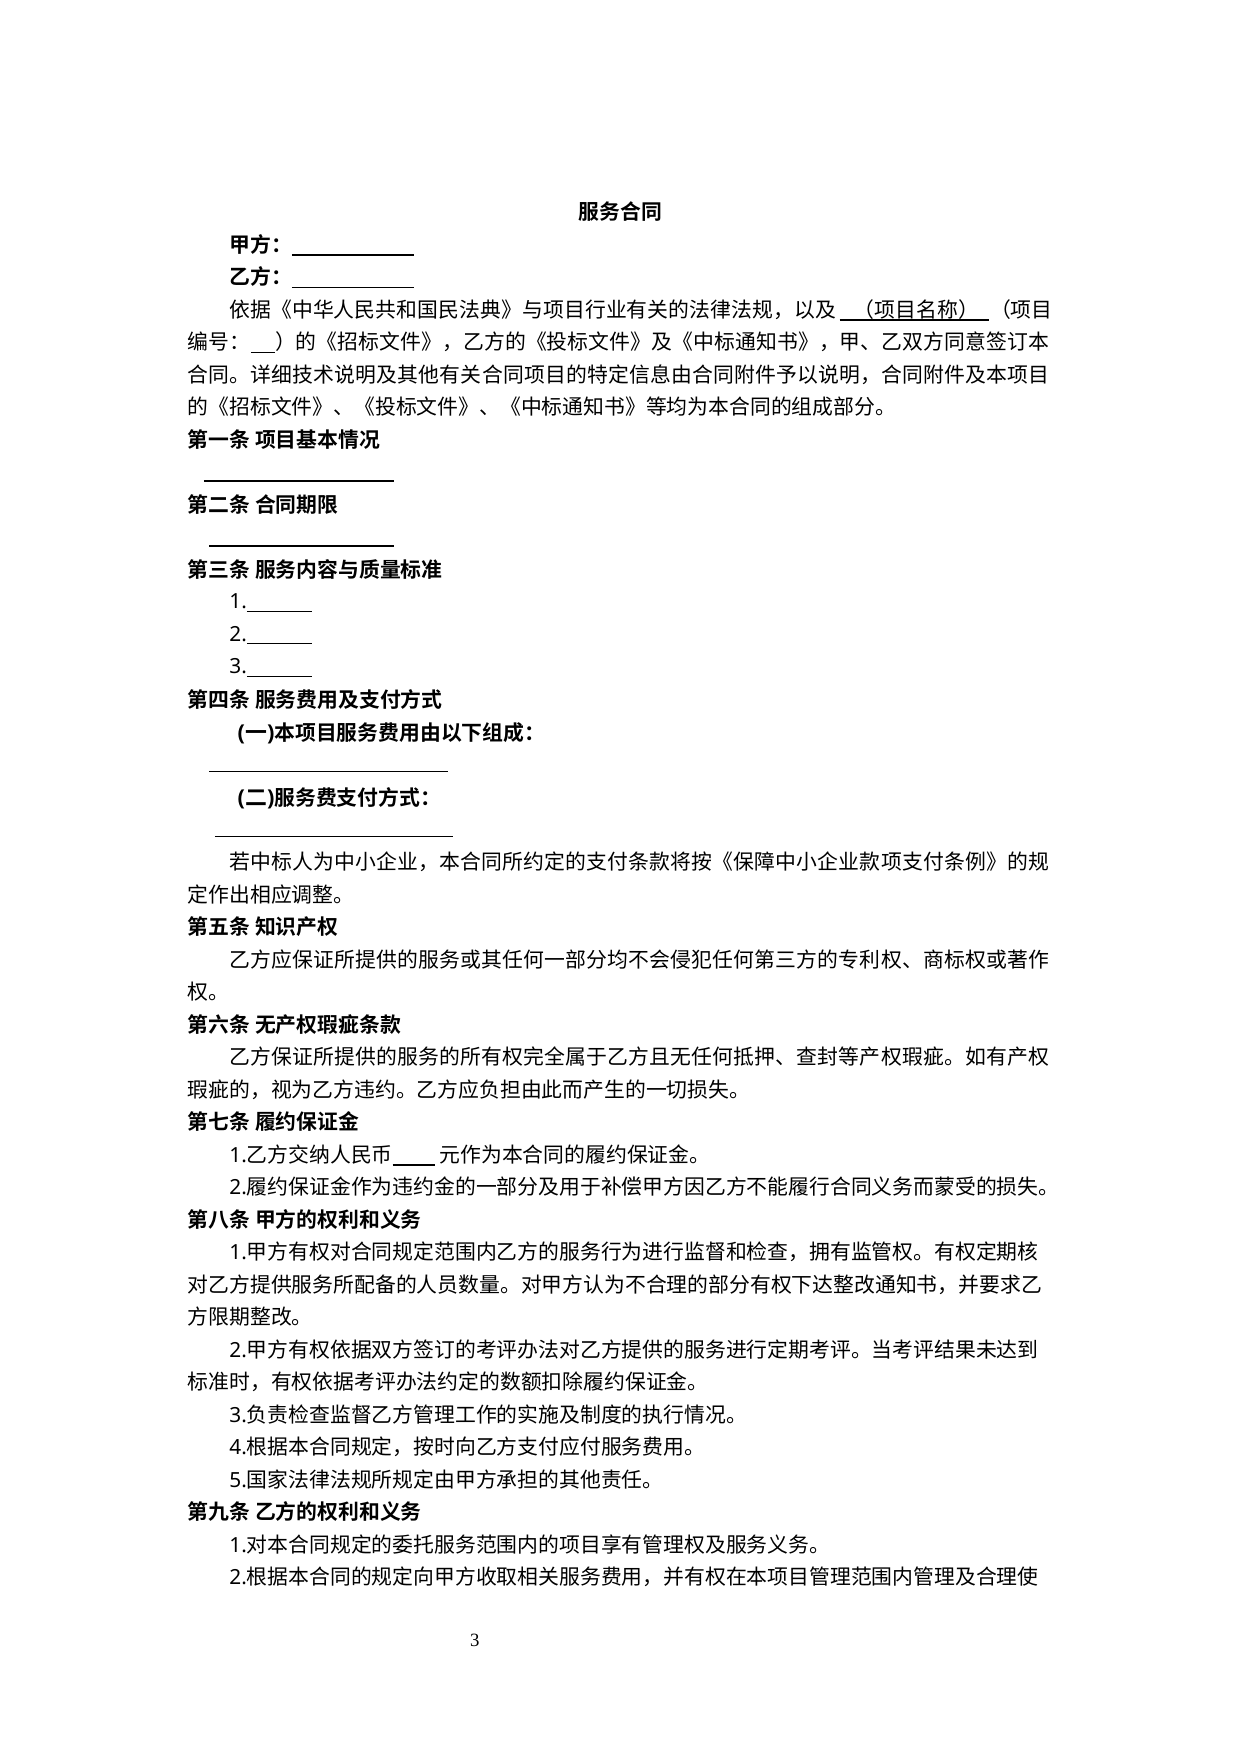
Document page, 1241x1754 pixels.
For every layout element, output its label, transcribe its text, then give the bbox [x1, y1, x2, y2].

text 依据《中华人民共和国民法典》与项目行业有关的法律法规，以及 （项目名称） （项目编号： ）的《招标文件》，乙方的《投标文件》及《中标通知书》，甲、乙双方同意签订本合同。详细技术说明及其他有关合同项目的特定信息由合同附件予以说明，合同附件及本项目的《招标文件》、《投标文件》、《中标通知书》等均为本合同的组成部分。 [187, 292, 1053, 422]
text 乙方保证所提供的服务的所有权完全属于乙方且无任何抵押、查封等产权瑕疵。如有产权瑕疵的，视为乙方违约。乙方应负担由此而产生的一切损失。 [187, 1039, 1053, 1104]
list 合同期限 [187, 487, 1053, 519]
text 1.对本合同规定的委托服务范围内的项目享有管理权及服务义务。 [187, 1527, 1053, 1559]
list 乙方的权利和义务 [187, 1494, 1053, 1527]
text 2. [187, 617, 1053, 649]
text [187, 1559, 1053, 1592]
list 项目基本情况 [187, 422, 1053, 454]
text 乙方应保证所提供的服务或其任何一部分均不会侵犯任何第三方的专利权、商标权或著作权。 [187, 942, 1053, 1007]
list 履约保证金 [187, 1104, 1053, 1137]
text 1.乙方交纳人民币 元作为本合同的履约保证金。 [187, 1137, 1053, 1169]
list 本项目服务费用由以下组成： [178, 714, 1053, 747]
text 1.甲方有权对合同规定范围内乙方的服务行为进行监督和检查，拥有监管权。有权定期核对乙方提供服务所配备的人员数量。对甲方认为不合理的部分有权下达整改通知书，并要求乙方限期整改。 [187, 1234, 1053, 1332]
list 甲方的权利和义务 [187, 1202, 1053, 1234]
list 服务费用及支付方式 [187, 682, 1053, 714]
text 5.国家法律法规所规定由甲方承担的其他责任。 [187, 1462, 1053, 1494]
text 2.履约保证金作为违约金的一部分及用于补偿甲方因乙方不能履行合同义务而蒙受的损失。 [187, 1169, 1053, 1202]
list 无产权瑕疵条款 [187, 1007, 1053, 1039]
text 1. [187, 584, 1053, 617]
list 服务内容与质量标准 [187, 552, 1053, 584]
text 甲方： [187, 227, 1053, 259]
text 乙方： [187, 259, 1053, 292]
text 4.根据本合同规定，按时向乙方支付应付服务费用。 [187, 1429, 1053, 1462]
text 2.甲方有权依据双方签订的考评办法对乙方提供的服务进行定期考评。当考评结果未达到标准时，有权依据考评办法约定的数额扣除履约保证金。 [187, 1332, 1053, 1397]
text 3. [187, 649, 1053, 682]
text 3.负责检查监督乙方管理工作的实施及制度的执行情况。 [187, 1397, 1053, 1429]
list 服务费支付方式： [178, 779, 1053, 812]
text 服务合同 [187, 194, 1053, 227]
list 知识产权 [187, 909, 1053, 942]
text 若中标人为中小企业，本合同所约定的支付条款将按《保障中小企业款项支付条例》的规定作出相应调整。 [187, 844, 1053, 909]
